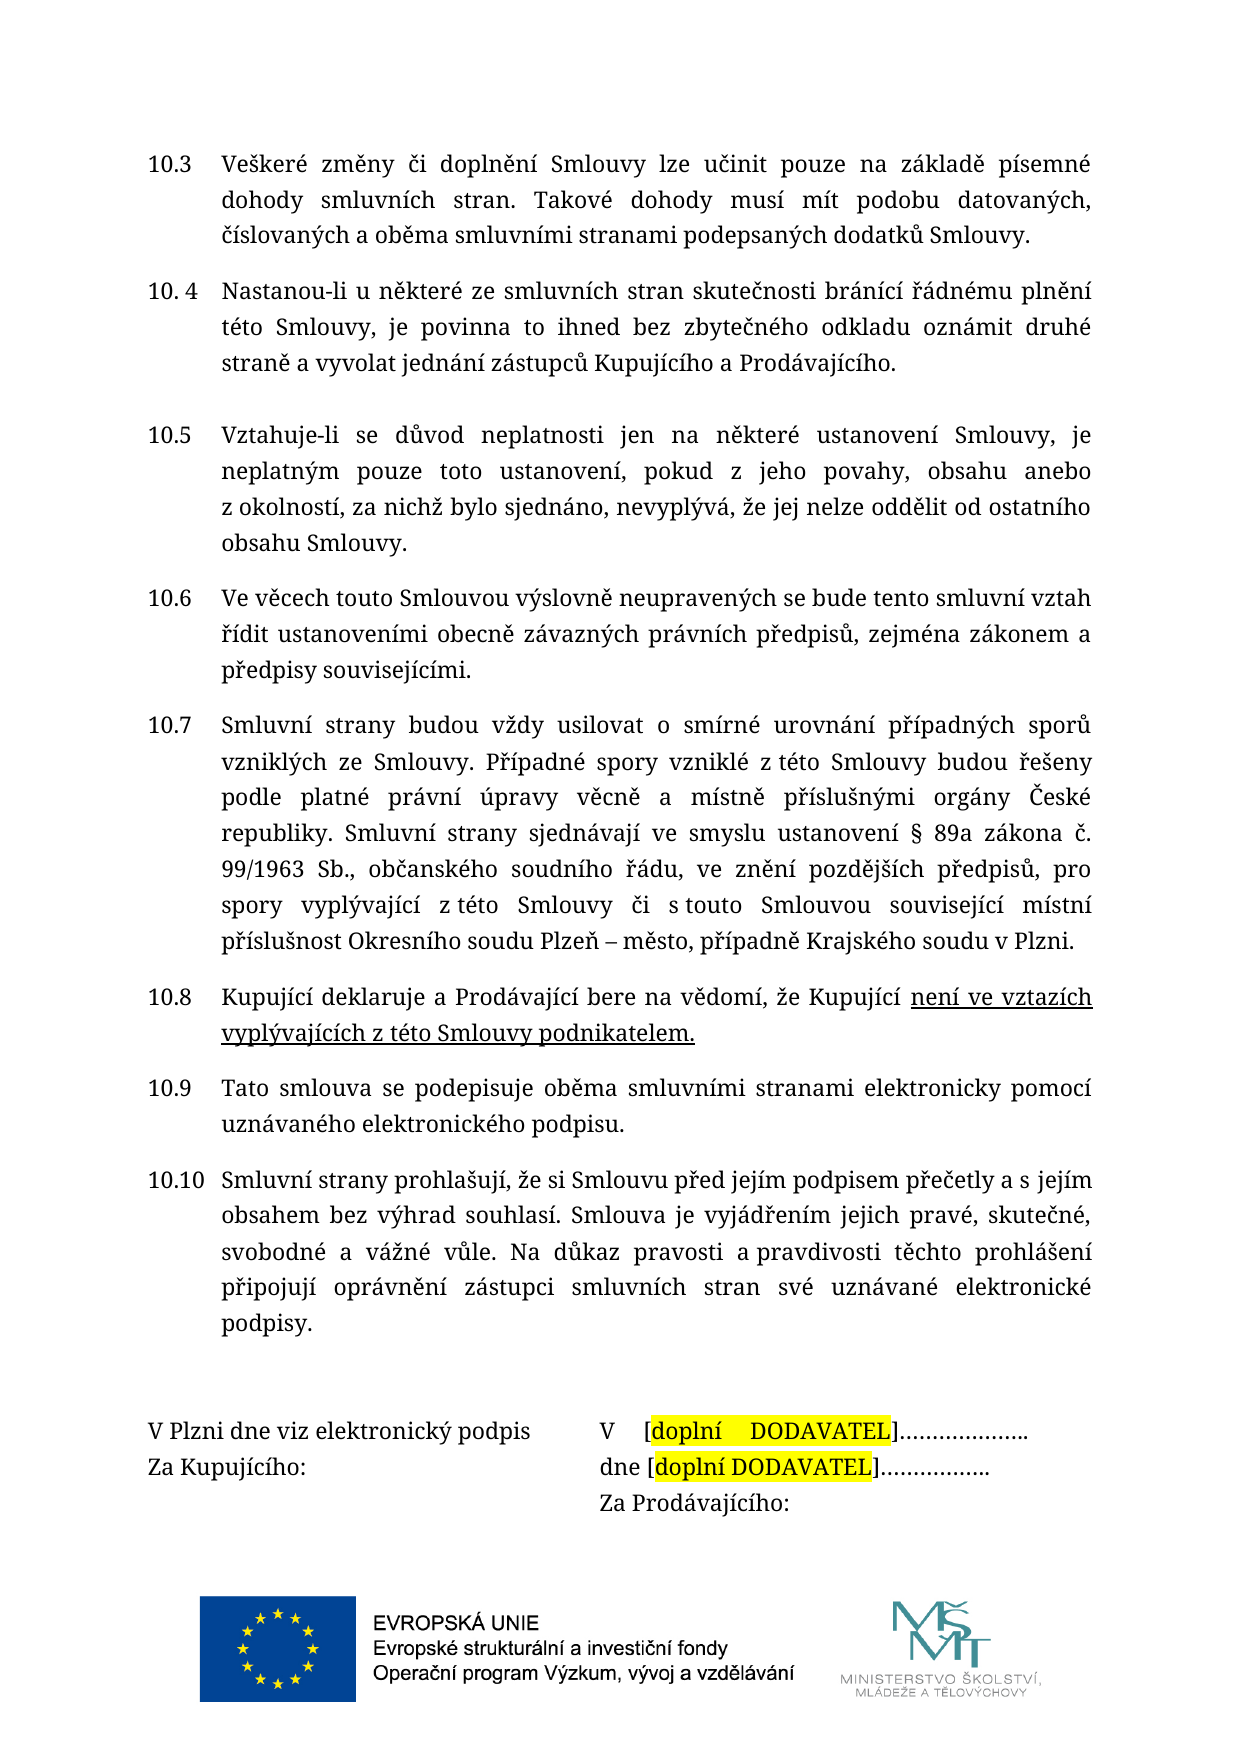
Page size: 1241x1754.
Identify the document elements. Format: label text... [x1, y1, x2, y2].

text 10.5 Vztahuje-li se důvod neplatnosti jen na některé ustanovení Smlouvy, je neplatným pouze toto ustanovení, pokud z jeho povahy, obsahu anebo z okolností, za nichž bylo sjednáno, nevyplývá, že jej nelze oddělit od ostatního obsahu Smlouvy. [148, 419, 1093, 558]
picture [147, 1545, 1093, 1754]
text 10.7 Smluvní strany budou vždy usilovat o smírné urovnání případných sporů vzniklých ze Smlouvy. Případné spory vzniklé z této Smlouvy budou řešeny podle platné právní úpravy věcně a místně příslušnými orgány České republiky. Smluvní strany sjednávají ve smyslu ustanovení § 89a zákona č. 99/1963 Sb., občanského soudního řádu, ve znění pozdějších předpisů, pro spory vyplývající z této Smlouvy či s touto Smlouvou související místní příslušnost Okresního soudu Plzeň – město, případně Krajského soudu v Plzni. [148, 709, 1093, 956]
text 10. 4 Nastanou-li u některé ze smluvních stran skutečnosti bránící řádnému plnění této Smlouvy, je povinna to ihned bez zbytečného odkladu oznámit druhé straně a vyvolat jednání zástupců Kupujícího a Prodávajícího. [148, 275, 1093, 378]
text 10.10 Smluvní strany prohlašují, že si Smlouvu před jejím podpisem přečetly a s jejím obsahem bez výhrad souhlasí. Smlouva je vyjádřením jejich pravé, skutečné, svobodné a vážné vůle. Na důkaz pravosti a pravdivosti těchto prohlášení připojují oprávnění zástupci smluvních stran své uznávané elektronické podpisy. [148, 1163, 1093, 1338]
text 10.8 Kupující deklaruje a Prodávající bere na vědomí, že Kupující není ve vztazích vyplývajících z této Smlouvy podnikatelem. [148, 981, 1093, 1048]
text 10.9 Tato smlouva se podepisuje oběma smluvními stranami elektronicky pomocí uznávaného elektronického podpisu. [148, 1072, 1093, 1139]
text 10.6 Ve věcech touto Smlouvou výslovně neupravených se bude tento smluvní vztah řídit ustanoveními obecně závazných právních předpisů, zejména zákonem a předpisy souvisejícími. [148, 582, 1093, 685]
text 10.3 Veškeré změny či doplnění Smlouvy lze učinit pouze na základě písemné dohody smluvních stran. Takové dohody musí mít podobu datovaných, číslovaných a oběma smluvními stranami podepsaných dodatků Smlouvy. [148, 148, 1093, 251]
